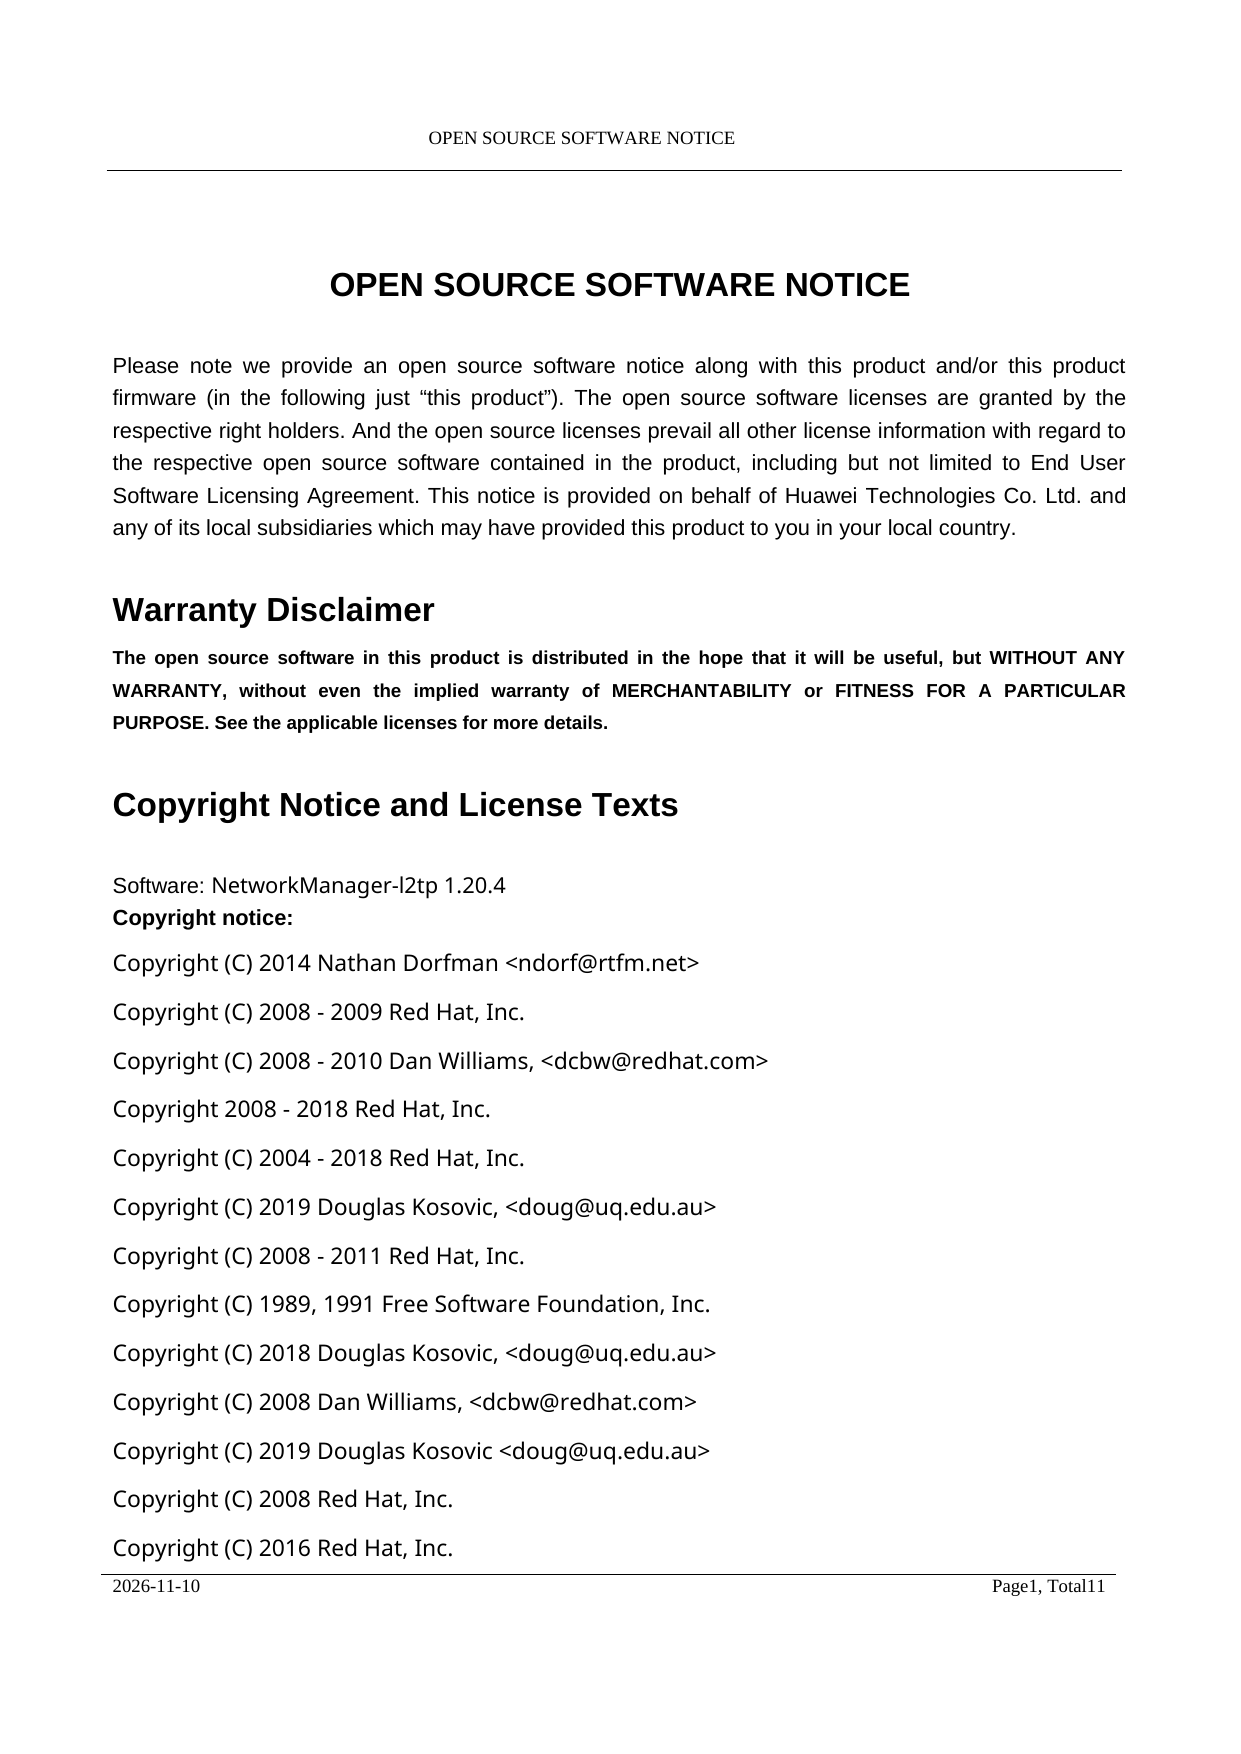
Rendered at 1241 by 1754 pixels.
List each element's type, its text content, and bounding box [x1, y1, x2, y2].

text Please note we provide an open source software notice along with this product and/or this product firmware (in the following just “this product”). The open source software licenses are granted by the respective right holders. And the open source licenses prevail all other license information with regard to the respective open source software contained in the product, including but not limited to End User Software Licensing Agreement. This notice is provided on behalf of Huawei Technologies Co. Ltd. and any of its local subsidiaries which may have provided this product to you in your local country. [112, 349, 1128, 544]
text Copyright Notice and License Texts [112, 771, 1128, 836]
text OPEN SOURCE SOFTWARE NOTICE [112, 251, 1128, 316]
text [112, 947, 1128, 1564]
text The open source software in this product is distributed in the hope that it will be useful, but WITHOUT ANY WARRANTY, without even the implied warranty of MERCHANTABILITY or FITNESS FOR A PARTICULAR PURPOSE. See the applicable licenses for more details. [112, 641, 1128, 739]
text Warranty Disclaimer [112, 576, 1128, 641]
text Software: NetworkManager-l2tp 1.20.4 [112, 869, 1128, 901]
text Copyright notice: [112, 901, 1128, 934]
